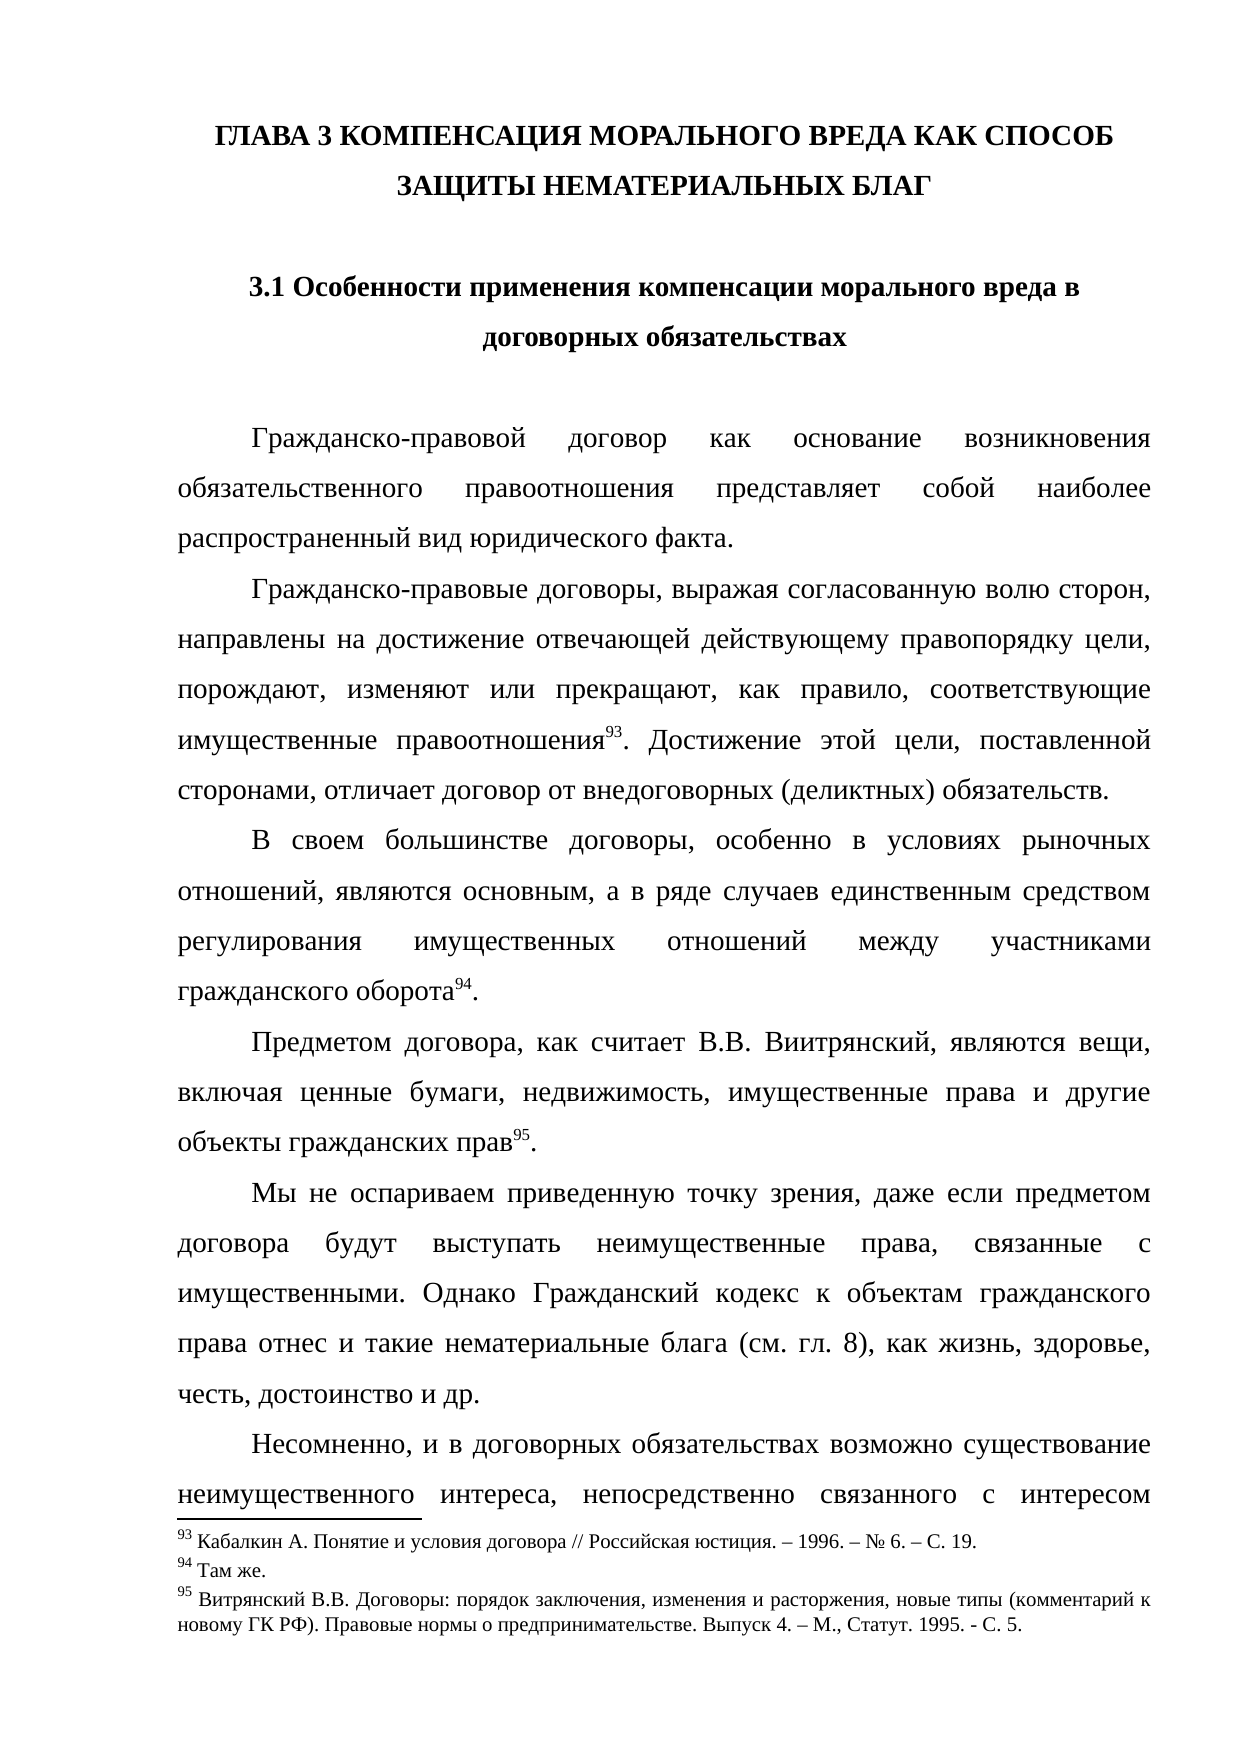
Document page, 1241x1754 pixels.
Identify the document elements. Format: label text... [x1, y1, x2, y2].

subtitle 3.1 Особенности применения компенсации морального вреда в договорных обязательствах [177, 269, 1152, 353]
text Гражданско-правовой договор как основание возникновения обязательственного правоотношения представляет собой наиболее распространенный вид юридического факта. [177, 420, 1152, 554]
text Предметом договора, как считает В.В. Виитрянский, являются вещи, включая ценные бумаги, недвижимость, имущественные права и другие объекты гражданских прав. [177, 1024, 1152, 1158]
text В своем большинстве договоры, особенно в условиях рыночных отношений, являются основным, а в ряде случаев единственным средством регулирования имущественных отношений между участниками гражданского оборота. [177, 822, 1152, 1007]
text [177, 1426, 1152, 1510]
subtitle ГЛАВА 3 КОМПЕНСАЦИЯ МОРАЛЬНОГО ВРЕДА КАК СПОСОБ ЗАЩИТЫ НЕМАТЕРИАЛЬНЫХ БЛАГ [177, 118, 1152, 202]
text Гражданско-правовые договоры, выражая согласованную волю сторон, направлены на достижение отвечающей действующему правопорядку цели, порождают, изменяют или прекращают, как правило, соответствующие имущественные правоотношения. Достижение этой цели, поставленной сторонами, отличает договор от внедоговорных (деликтных) обязательств. [177, 571, 1152, 806]
text Мы не оспариваем приведенную точку зрения, даже если предметом договора будут выступать неимущественные права, связанные с имущественными. Однако Гражданский кодекс к объектам гражданского права отнес и такие нематериальные блага (см. гл. 8), как жизнь, здоровье, честь, достоинство и др. [177, 1175, 1152, 1409]
